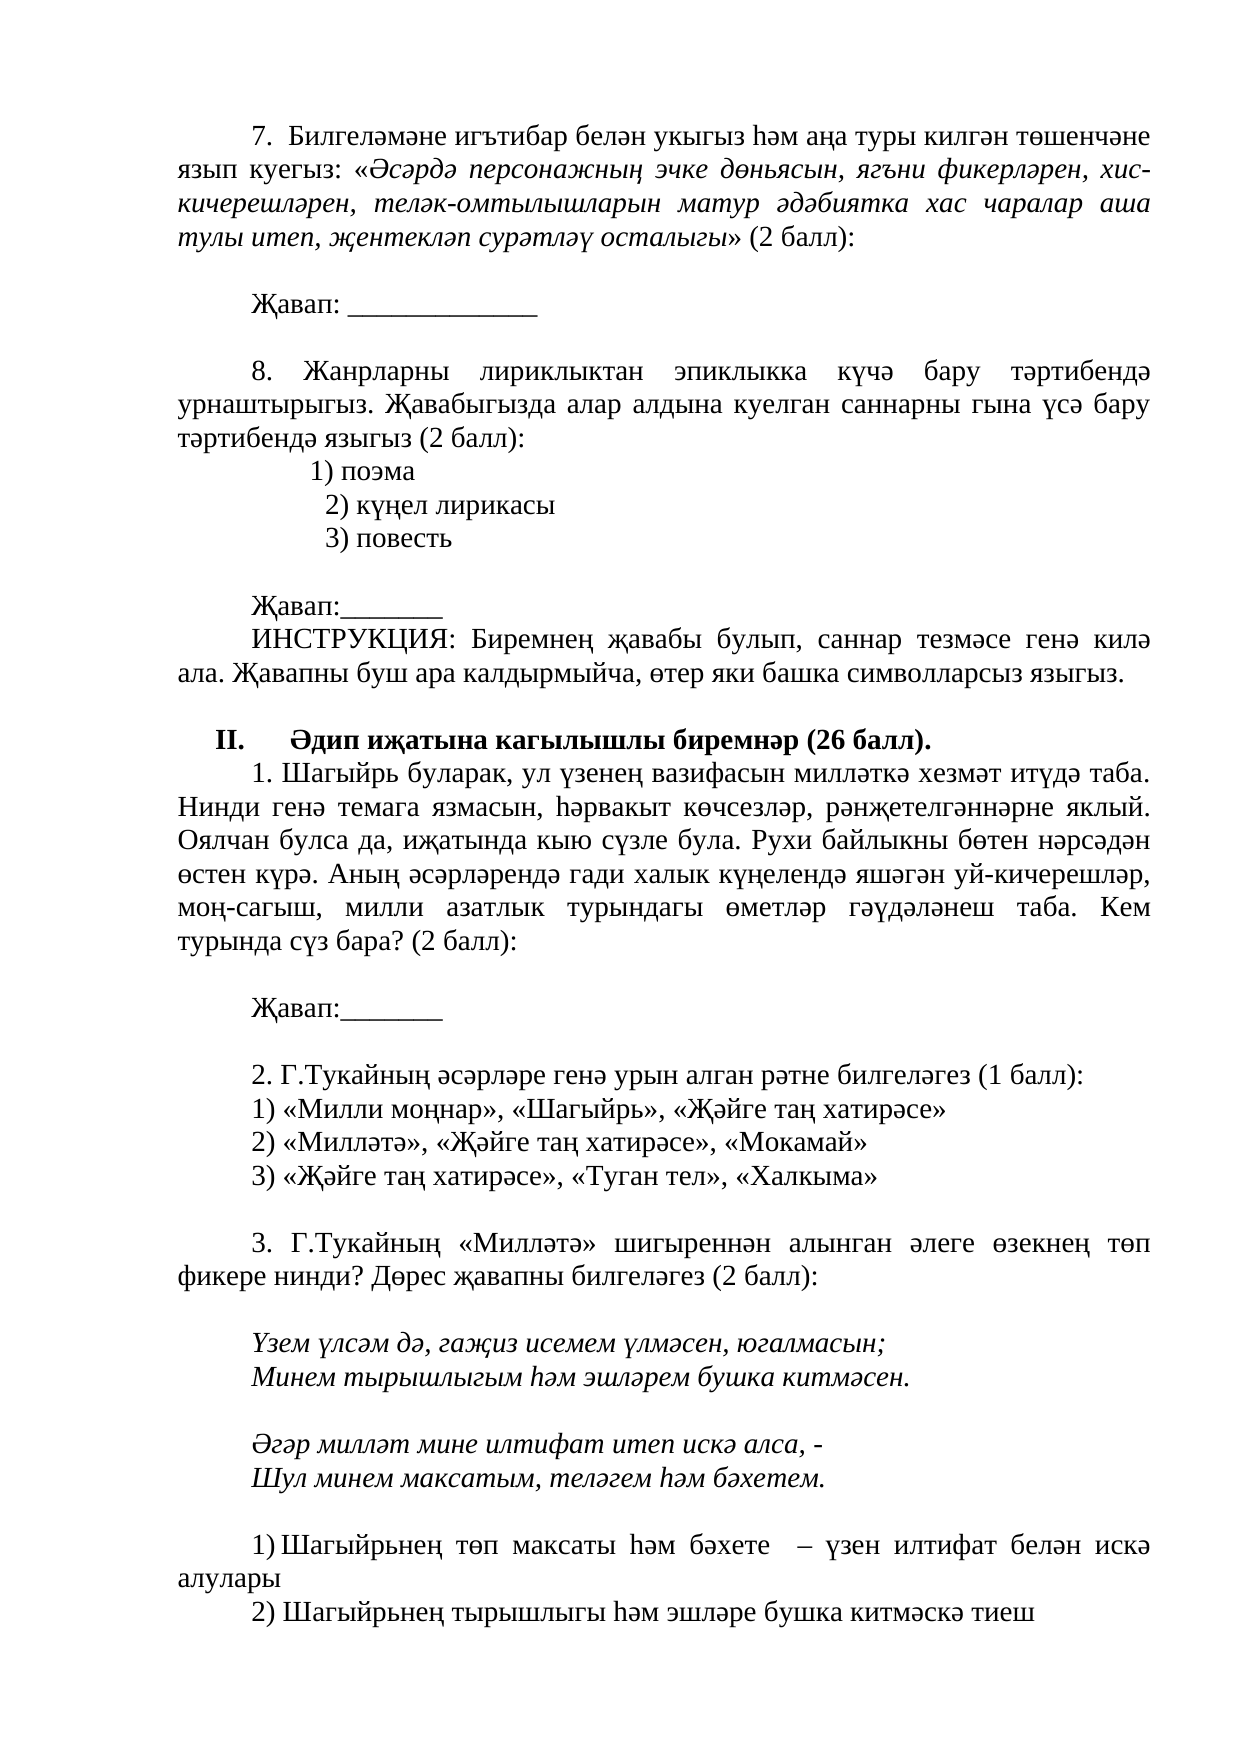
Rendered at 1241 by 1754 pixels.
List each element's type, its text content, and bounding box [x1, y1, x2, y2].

list Әгәр милләт мине илтифат итеп искә алса, - [177, 1426, 1152, 1460]
list Минем тырышлыгым һәм эшләрем бушка китмәсен. [177, 1359, 1152, 1393]
list 3. Г.Тукайның «Милләтә» шигыреннән алынган әлеге өзекнең төп фикере нинди? Дөрес җавапны билгеләгез (2 балл): [177, 1225, 1152, 1292]
text Җавап:_______ [177, 588, 1152, 621]
text 1) «Милли моңнар», «Шагыйрь», «Җәйге таң хатирәсе» [251, 1091, 1152, 1124]
text Җавап: _____________ [177, 286, 1152, 319]
list Үзем үлсәм дә, гаҗиз исемем үлмәсен, югалмасын; [177, 1326, 1152, 1359]
text 1) поэма [177, 453, 1152, 487]
list 1. Шагыйрь буларак, ул үзенең вазифасын милләткә хезмәт итүдә таба. Нинди генә темага язмасын, һәрвакыт көчсезләр, рәнҗетелгәннәрне яклый. Оялчан булса да, иҗатында кыю сүзле була. Рухи байлыкны бөтен нәрсәдән өстен күрә. Аның әсәрләрендә гади халык күңелендә яшәгән уй-кичерешләр, моң-сагыш, милли азатлык турындагы өметләр гәүдәләнеш таба. Кем турында сүз бара? (2 балл): [177, 755, 1152, 957]
list Әдип иҗатына кагылышлы биремнәр (26 балл). [215, 722, 1152, 755]
text 2) Шагыйрьнең тырышлыгы һәм эшләре бушка китмәскә тиеш [177, 1594, 1152, 1627]
text ИНСТРУКЦИЯ: Биремнең җавабы булып, саннар тезмәсе генә килә ала. Җавапны буш ара калдырмыйча, өтер яки башка символларсыз языгыз. [177, 621, 1152, 688]
list Шагыйрьнең төп максаты һәм бәхете – үзен илтифат белән искә алулары [177, 1527, 1152, 1594]
list 2. Г.Тукайның әсәрләре генә урын алган рәтне билгеләгез (1 балл): [177, 1057, 1152, 1091]
text 3) «Җәйге таң хатирәсе», «Туган тел», «Халкыма» [177, 1158, 1152, 1191]
text 2) күңел лирикасы [177, 487, 1152, 521]
text 8. Жанрларны лириклыктан эпиклыкка күчә бару тәртибендә урнаштырыгыз. Җавабыгызда алар алдына куелган саннарны гына үсә бару тәртибендә языгыз (2 балл): [177, 353, 1152, 453]
text 3) повесть [177, 521, 1152, 554]
text 7. Билгеләмәне игътибар белән укыгыз һәм аңа туры килгән төшенчәне язып куегыз: «Әсәрдә персонажның эчке дөньясын, ягъни фикерләрен, хис-кичерешләрен, теләк-омтылышларын матур әдәбиятка хас чаралар аша тулы итеп, җентекләп сурәтләү осталыгы» (2 балл): [177, 118, 1152, 252]
list Шул минем максатым, теләгем һәм бәхетем. [177, 1460, 1152, 1493]
text Җавап:_______ [177, 990, 1152, 1024]
text 2) «Милләтә», «Җәйге таң хатирәсе», «Мокамай» [251, 1124, 1152, 1158]
